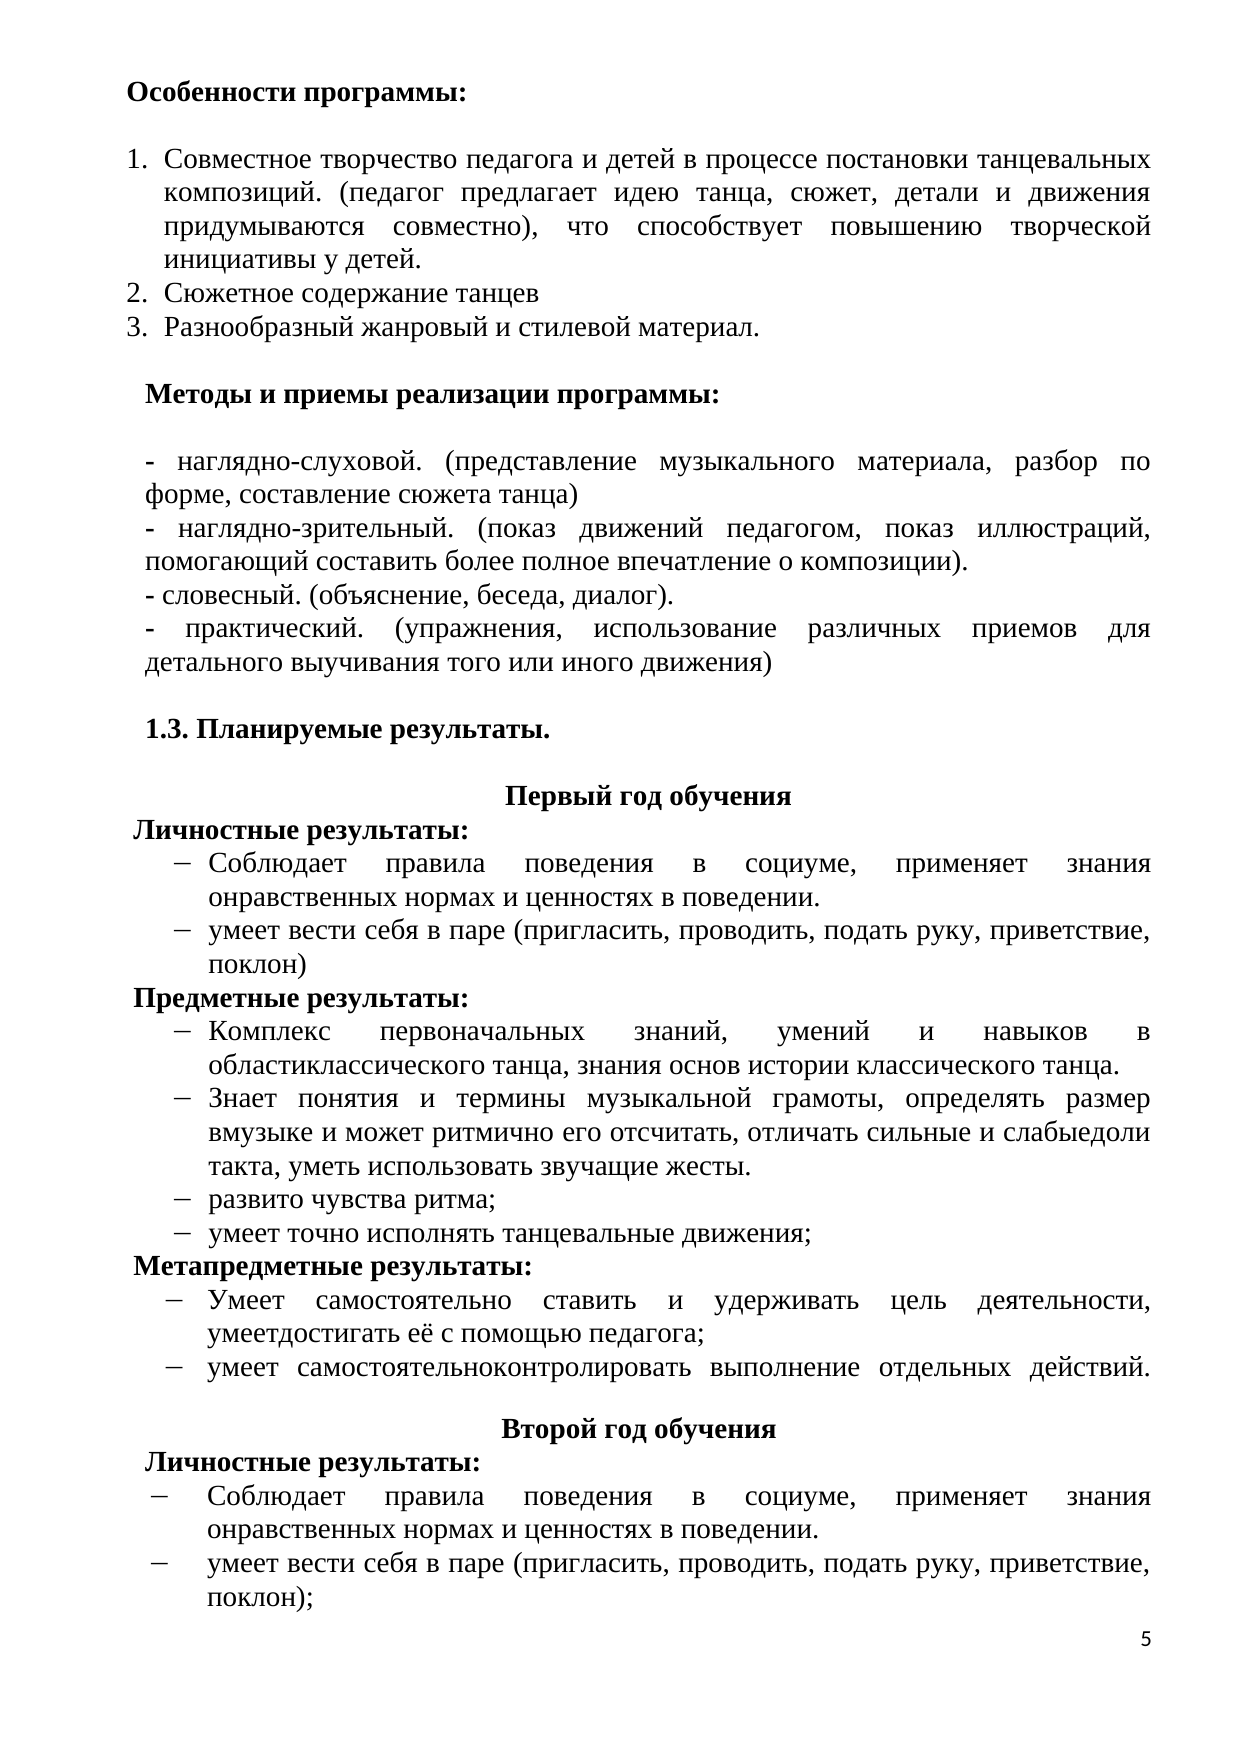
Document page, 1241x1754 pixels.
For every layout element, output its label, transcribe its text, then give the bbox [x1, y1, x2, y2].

list Умеет самостоятельно ставить и удерживать цель деятельности, умеетдостигать её с помощью педагога; [162, 1282, 1152, 1349]
text - словесный. (объяснение, беседа, диалог). [145, 577, 1152, 611]
list умеет самостоятельноконтролировать выполнение отдельных действий. [162, 1349, 1152, 1411]
text Личностные результаты: [145, 1444, 1152, 1478]
text Первый год обучения [145, 778, 1152, 812]
text Методы и приемы реализации программы: [145, 376, 1152, 409]
list Разнообразный жанровый и стилевой материал. [126, 309, 1152, 342]
list Сюжетное содержание танцев [126, 275, 1152, 309]
list умеет вести себя в паре (пригласить, проводить, подать руку, приветствие, поклон) [171, 912, 1152, 980]
list развито чувства ритма; [171, 1181, 1152, 1215]
text - наглядно-зрительный. (показ движений педагогом, показ иллюстраций, помогающий составить более полное впечатление о композиции). [145, 510, 1152, 577]
list Совместное творчество педагога и детей в процессе постановки танцевальных композиций. (педагог предлагает идею танца, сюжет, детали и движения придумываются совместно), что способствует повышению творческой инициативы у детей. [126, 141, 1152, 275]
text Второй год обучения [126, 1411, 1152, 1444]
text Предметные результаты: [133, 980, 1152, 1013]
list умеет вести себя в паре (пригласить, проводить, подать руку, приветствие, поклон); [148, 1545, 1152, 1612]
list умеет точно исполнять танцевальные движения; [171, 1215, 1152, 1248]
list Знает понятия и термины музыкальной грамоты, определять размер вмузыке и может ритмично его отсчитать, отличать сильные и слабыедоли такта, уметь использовать звучащие жесты. [171, 1080, 1152, 1181]
text Личностные результаты: [133, 812, 1152, 845]
list Комплекс первоначальных знаний, умений и навыков в областиклассического танца, знания основ истории классического танца. [171, 1013, 1152, 1080]
text - наглядно-слуховой. (представление музыкального материала, разбор по форме, составление сюжета танца) [145, 443, 1152, 510]
text 1.3. Планируемые результаты. [145, 711, 1152, 745]
list Соблюдает правила поведения в социуме, применяет знания онравственных нормах и ценностях в поведении. [148, 1478, 1152, 1545]
text - практический. (упражнения, использование различных приемов для детального выучивания того или иного движения) [145, 611, 1152, 678]
text Метапредметные результаты: [133, 1248, 1152, 1282]
list Соблюдает правила поведения в социуме, применяет знания онравственных нормах и ценностях в поведении. [171, 845, 1152, 912]
text Особенности программы: [126, 74, 1152, 107]
